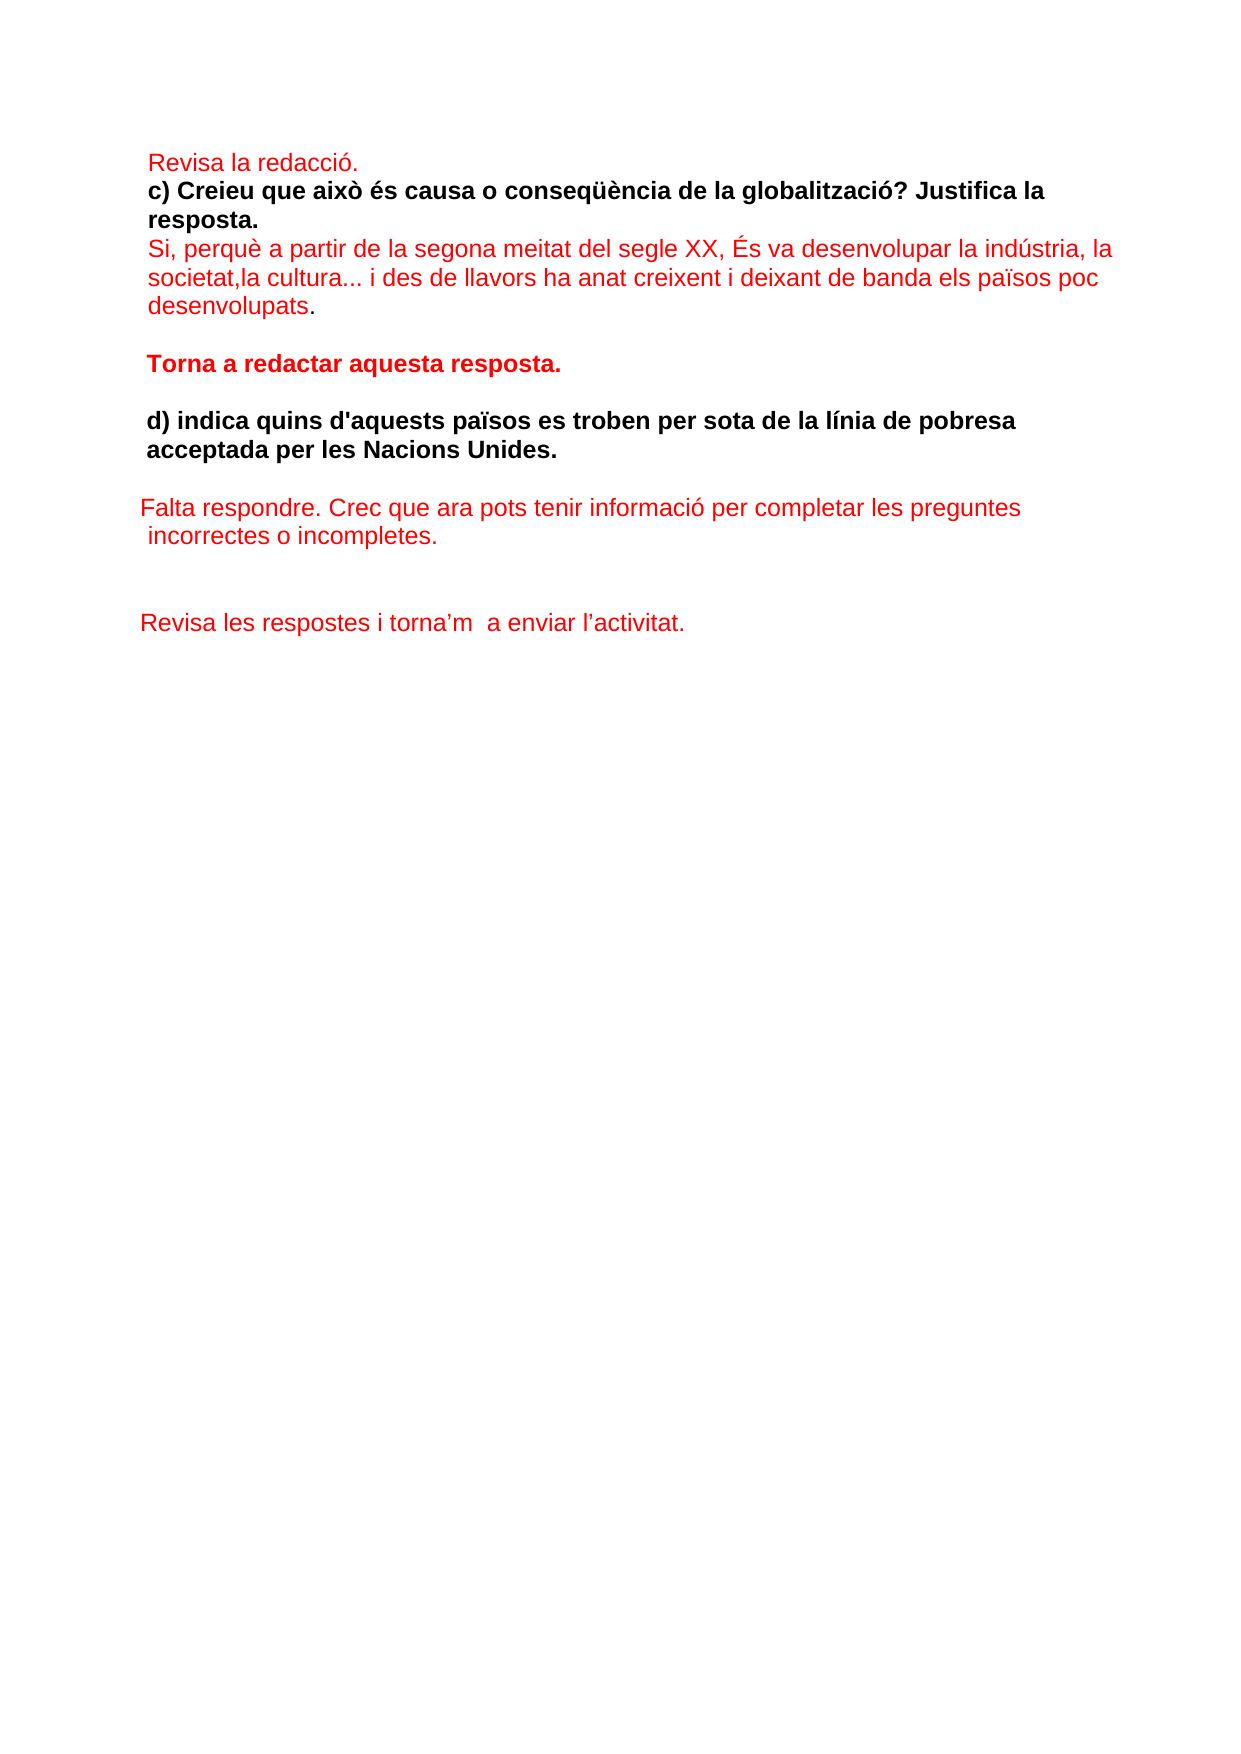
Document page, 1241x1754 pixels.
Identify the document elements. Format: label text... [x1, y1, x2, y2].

text Si, perquè a partir de la segona meitat del segle XX, És va desenvolupar la indústria, la societat,la cultura... i des de llavors ha anat creixent i deixant de banda els països poc desenvolupats. [148, 234, 1122, 320]
text c) Creieu que això és causa o conseqüència de la globalització? Justifica la resposta. [148, 176, 1122, 234]
text Falta respondre. Crec que ara pots tenir informació per completar les preguntes incorrectes o incompletes. [140, 493, 1122, 550]
text Revisa la redacció. [148, 148, 1122, 176]
text Torna a redactar aquesta resposta. d) indica quins d'aquests països es troben per sota de la línia de pobresa acceptada per les Nacions Unides. [146, 349, 1122, 464]
text Revisa les respostes i torna’m a enviar l’activitat. [140, 608, 1122, 636]
